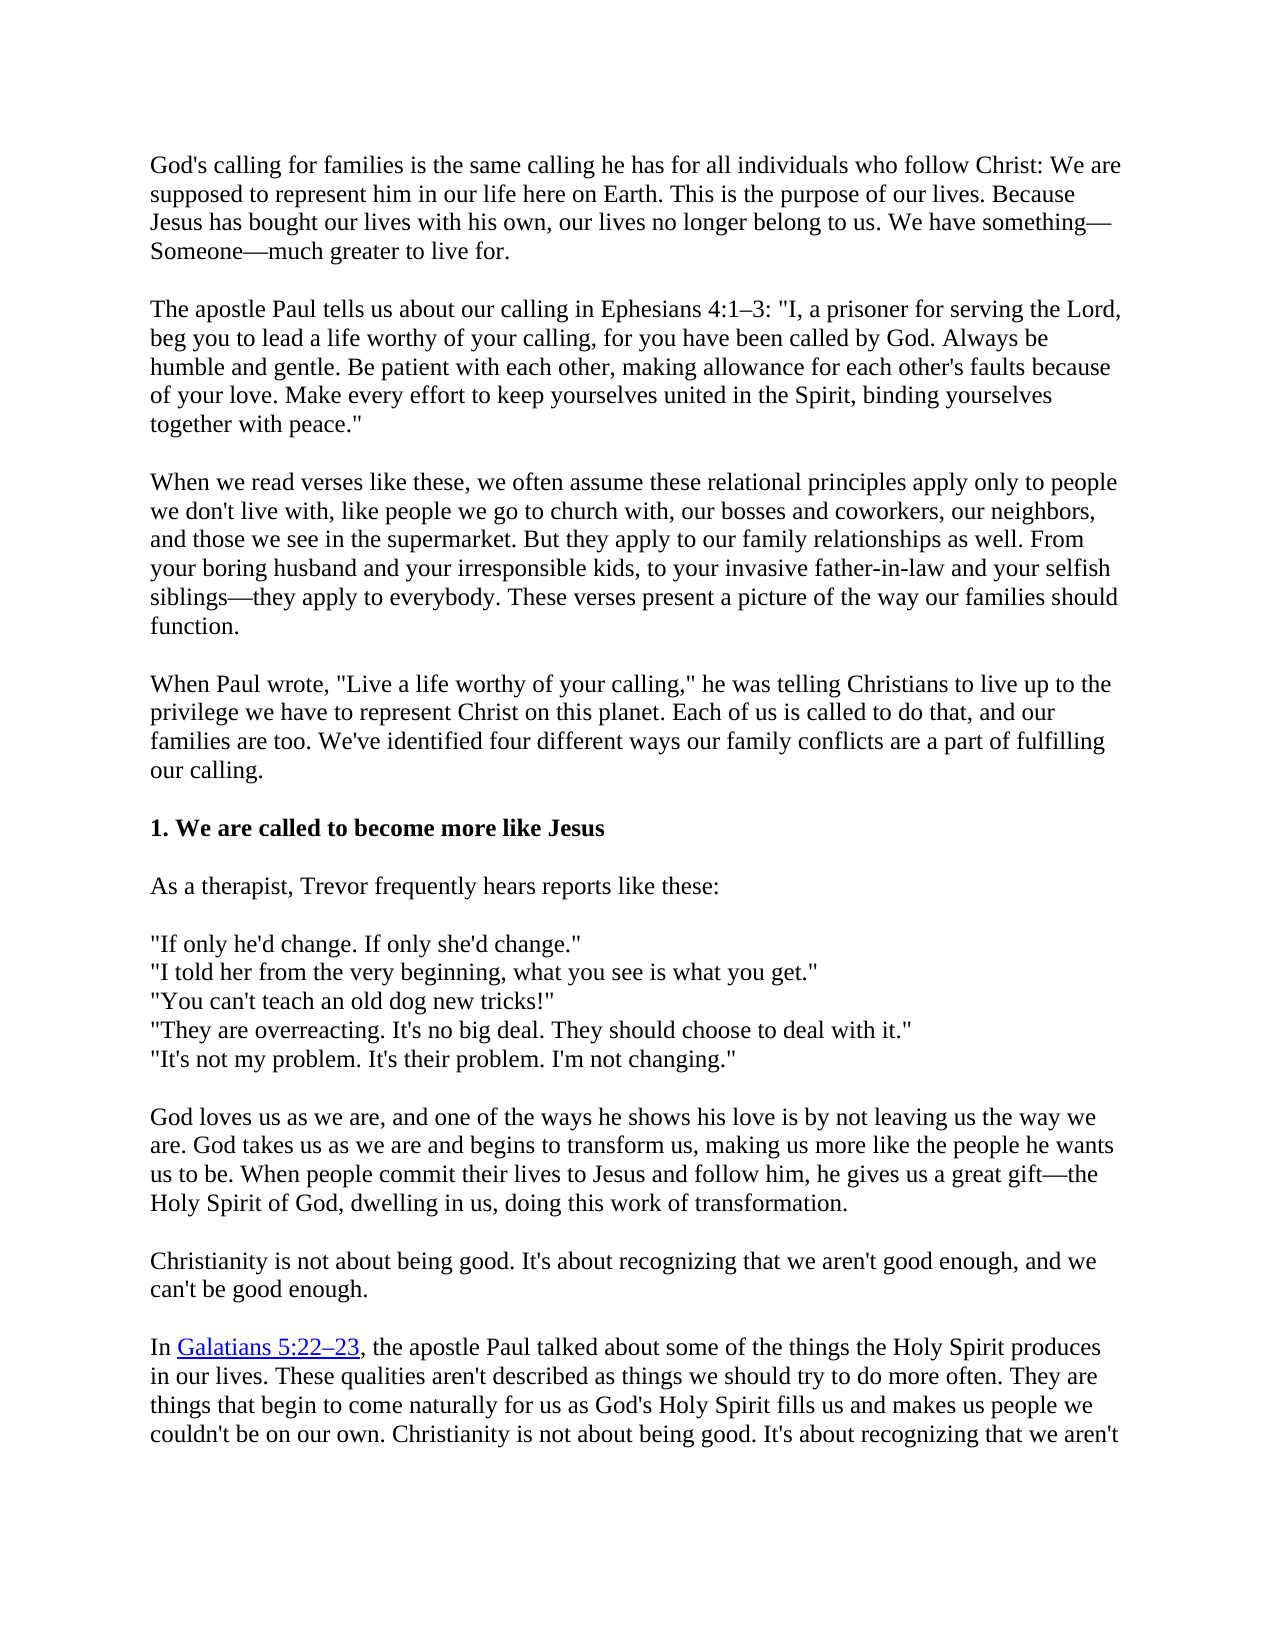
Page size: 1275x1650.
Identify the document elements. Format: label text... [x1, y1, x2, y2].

text "If only he'd change. If only she'd change." "I told her from the very beginning, what you see is what you get." "You can't teach an old dog new tricks!" "They are overreacting. It's no big deal. They should choose to deal with it." "It's not my problem. It's their problem. I'm not changing." [150, 929, 1125, 1072]
text God's calling for families is the same calling he has for all individuals who follow Christ: We are supposed to represent him in our life here on Earth. This is the purpose of our lives. Because Jesus has bought our lives with his own, our lives no longer belong to us. We have something—Someone—much greater to live for. [150, 150, 1125, 265]
text As a therapist, Trevor frequently hears reports like these: [150, 871, 1125, 899]
text When we read verses like these, we often assume these relational principles apply only to people we don't live with, like people we go to church with, our bosses and coworkers, our neighbors, and those we see in the supermarket. But they apply to our family relationships as well. From your boring husband and your irresponsible kids, to your invasive father-in-law and your selfish siblings—they apply to everybody. These verses present a picture of the way our families should function. [150, 467, 1125, 639]
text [150, 1332, 1125, 1447]
text 1. We are called to become more like Jesus [150, 813, 1125, 842]
text When Paul wrote, "Live a life worthy of your calling," he was telling Christians to live up to the privilege we have to represent Christ on this planet. Each of us is called to do that, and our families are too. We've identified four different ways our family conflicts are a part of fulfilling our calling. [150, 669, 1125, 784]
text The apostle Paul tells us about our calling in Ephesians 4:1–3: "I, a prisoner for serving the Lord, beg you to lead a life worthy of your calling, for you have been called by God. Always be humble and gentle. Be patient with each other, making allowance for each other's faults because of your love. Make every effort to keep yourselves united in the Spirit, binding yourselves together with peace." [150, 294, 1125, 438]
text God loves us as we are, and one of the ways he shows his love is by not leaving us the way we are. God takes us as we are and begins to transform us, making us more like the people he wants us to be. When people commit their lives to Jesus and follow him, he gives us a great gift—the Holy Spirit of God, dwelling in us, doing this work of transformation. [150, 1102, 1125, 1217]
text Christianity is not about being good. It's about recognizing that we aren't good enough, and we can't be good enough. [150, 1246, 1125, 1303]
